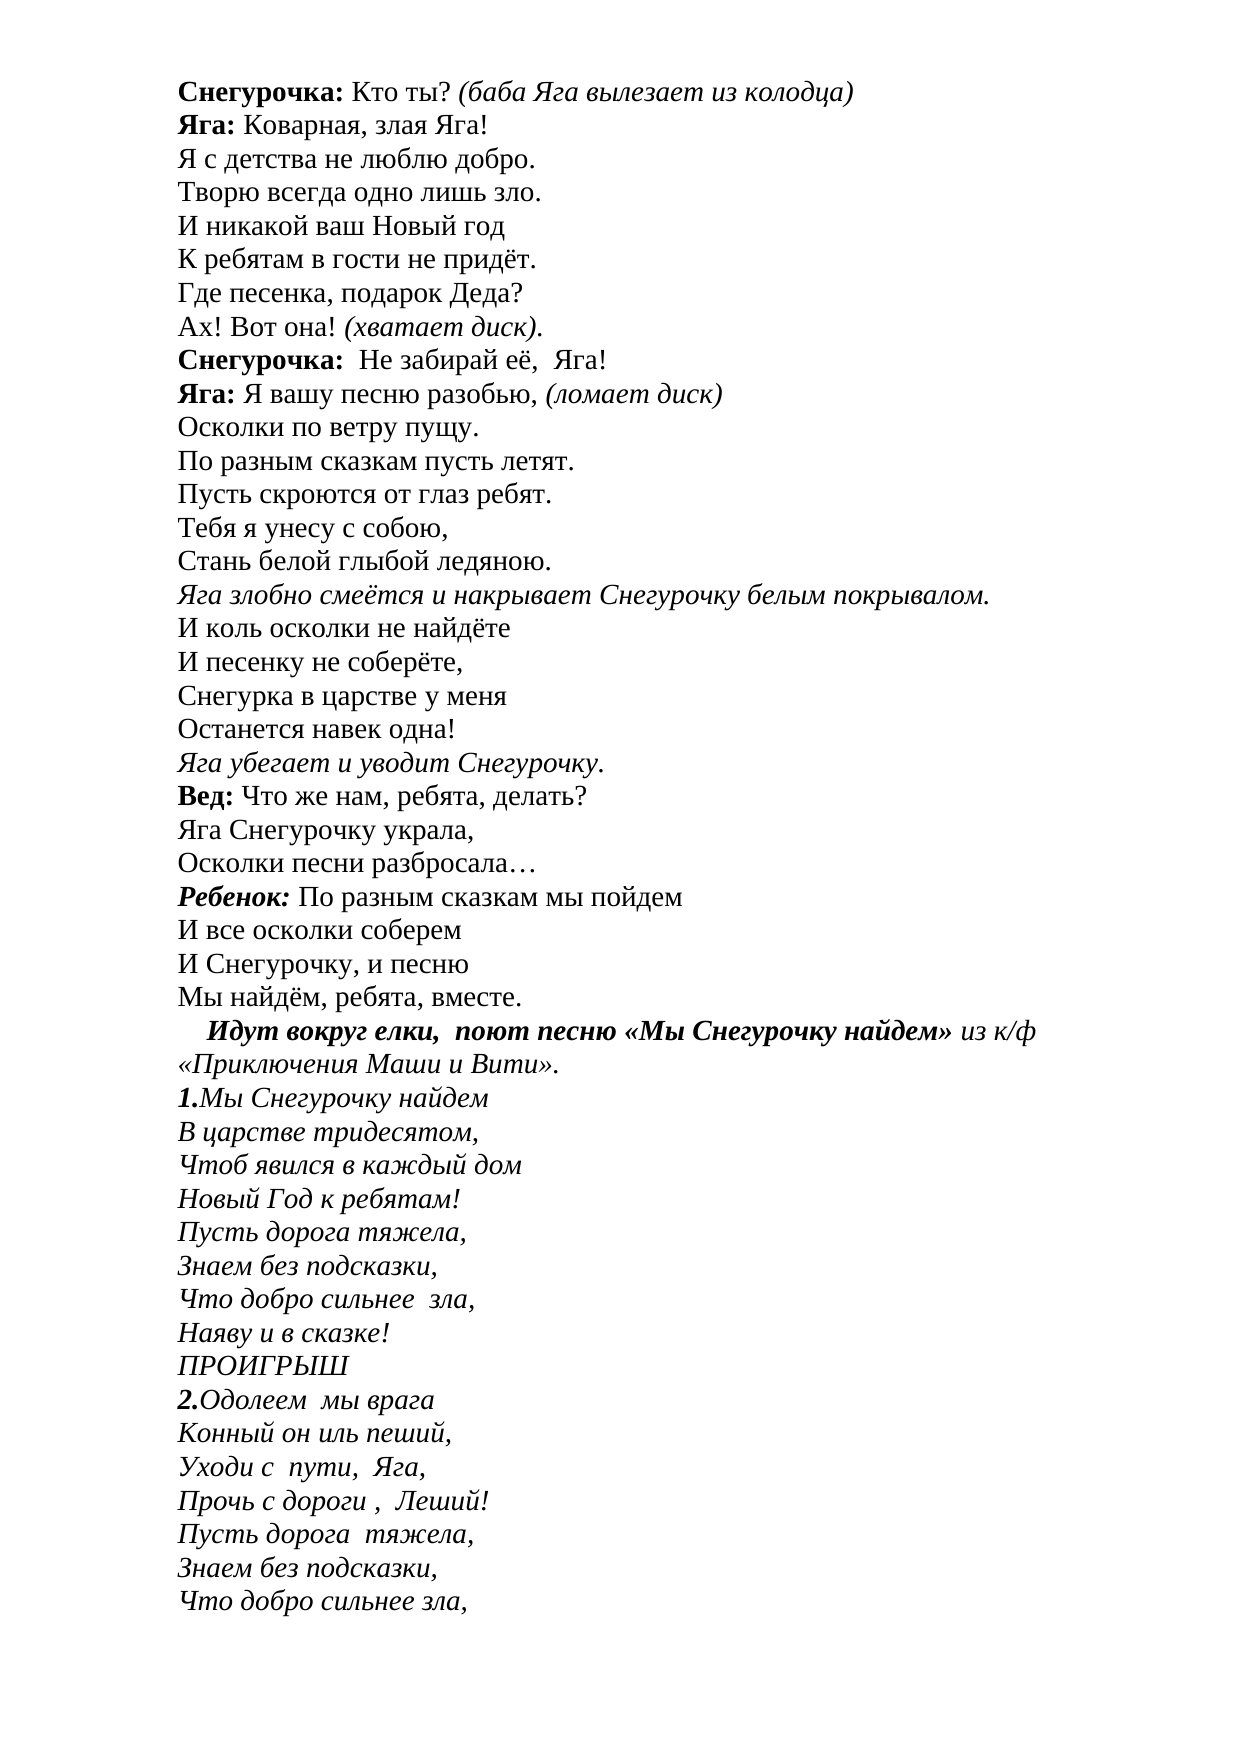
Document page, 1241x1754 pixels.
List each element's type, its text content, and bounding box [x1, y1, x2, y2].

text ПРОИГРЫШ [177, 1348, 1152, 1382]
text 1.Мы Снегурочку найдем [177, 1080, 1152, 1114]
text Знаем без подсказки, [177, 1248, 1152, 1281]
text Знаем без подсказки, [177, 1550, 1152, 1583]
text Новый Год к ребятам! [177, 1181, 1152, 1214]
text Снегурочка: Кто ты? (баба Яга вылезает из колодца) [177, 74, 1152, 107]
text Пусть дорога тяжела, [177, 1516, 1152, 1550]
text 2.Одолеем мы врага [177, 1382, 1152, 1416]
text Наяву и в сказке! [177, 1315, 1152, 1348]
text Яга злобно смеётся и накрывает Снегурочку белым покрывалом. [177, 577, 1152, 611]
text Идут вокруг елки, поют песню «Мы Снегурочку найдем» из к/ф «Приключения Маши и Вити». [177, 1013, 1152, 1080]
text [177, 1583, 1152, 1617]
text Что добро сильнее зла, [177, 1281, 1152, 1315]
text Конный он иль пеший, [177, 1416, 1152, 1449]
text Яга: Я вашу песню разобью, (ломает диск) Осколки по ветру пущу. По разным сказкам пусть летят. Пусть скроются от глаз ребят. Тебя я унесу с собою, Стань белой глыбой ледяною. [177, 376, 1152, 577]
text Вед: Что же нам, ребята, делать? Яга Снегурочку украла, Осколки песни разбросала… [177, 778, 1152, 879]
text Яга убегает и уводит Снегурочку. [177, 745, 1152, 778]
text Прочь с дороги , Леший! [177, 1483, 1152, 1516]
text Снегурочка: Не забирай её, Яга! [177, 342, 1152, 376]
text В царстве тридесятом, [177, 1114, 1152, 1147]
text Ребенок: По разным сказкам мы пойдем И все осколки соберем И Снегурочку, и песню Мы найдём, ребята, вместе. [177, 879, 1152, 1013]
text Уходи с пути, Яга, [177, 1449, 1152, 1483]
text Чтоб явился в каждый дом [177, 1147, 1152, 1181]
text Пусть дорога тяжела, [177, 1214, 1152, 1248]
text Яга: Коварная, злая Яга! Я с детства не люблю добро. Творю всегда одно лишь зло. И никакой ваш Новый год К ребятам в гости не придёт. Где песенка, подарок Деда? Ах! Вот она! (хватает диск). [177, 107, 1152, 342]
text И коль осколки не найдёте И песенку не соберёте, Снегурка в царстве у меня Останется навек одна! [177, 611, 1152, 745]
